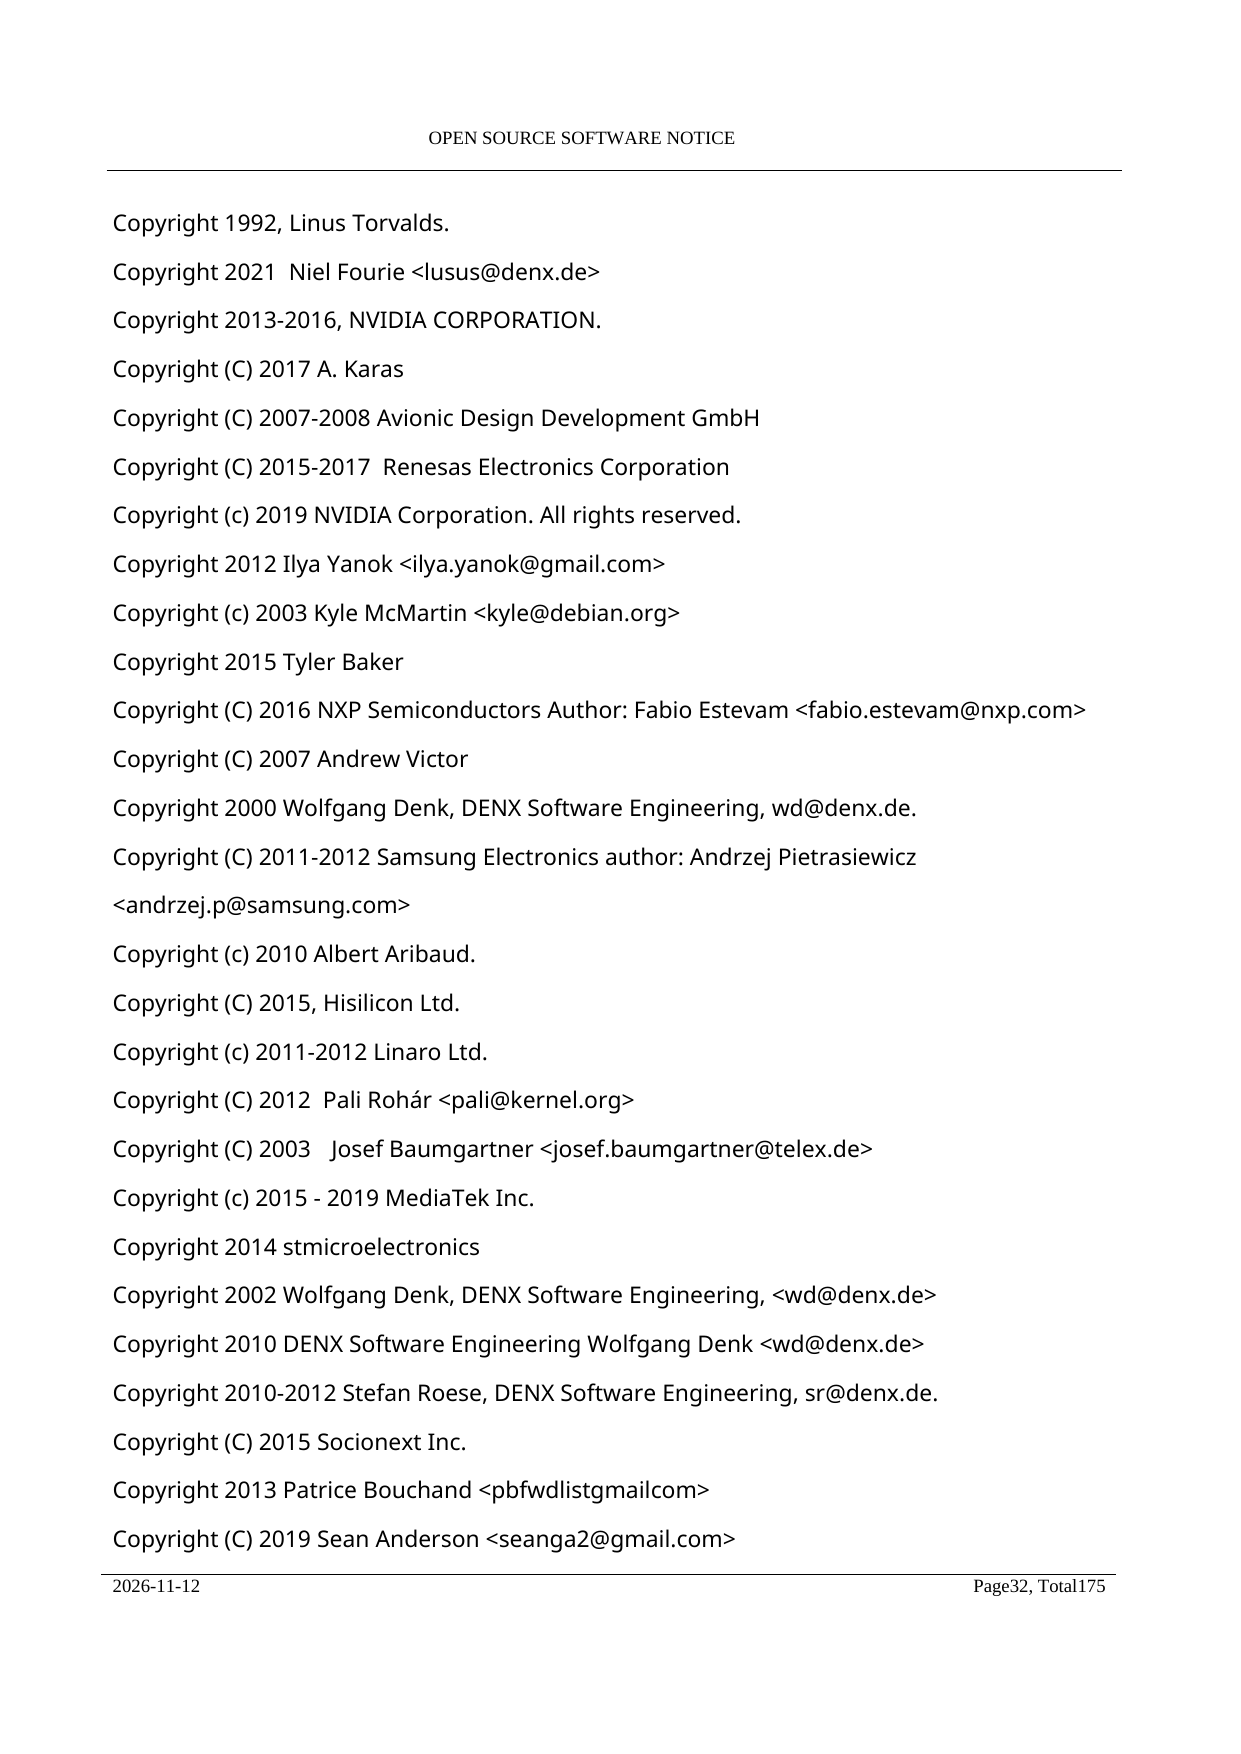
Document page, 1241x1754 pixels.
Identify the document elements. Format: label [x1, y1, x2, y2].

text [112, 206, 1128, 1555]
